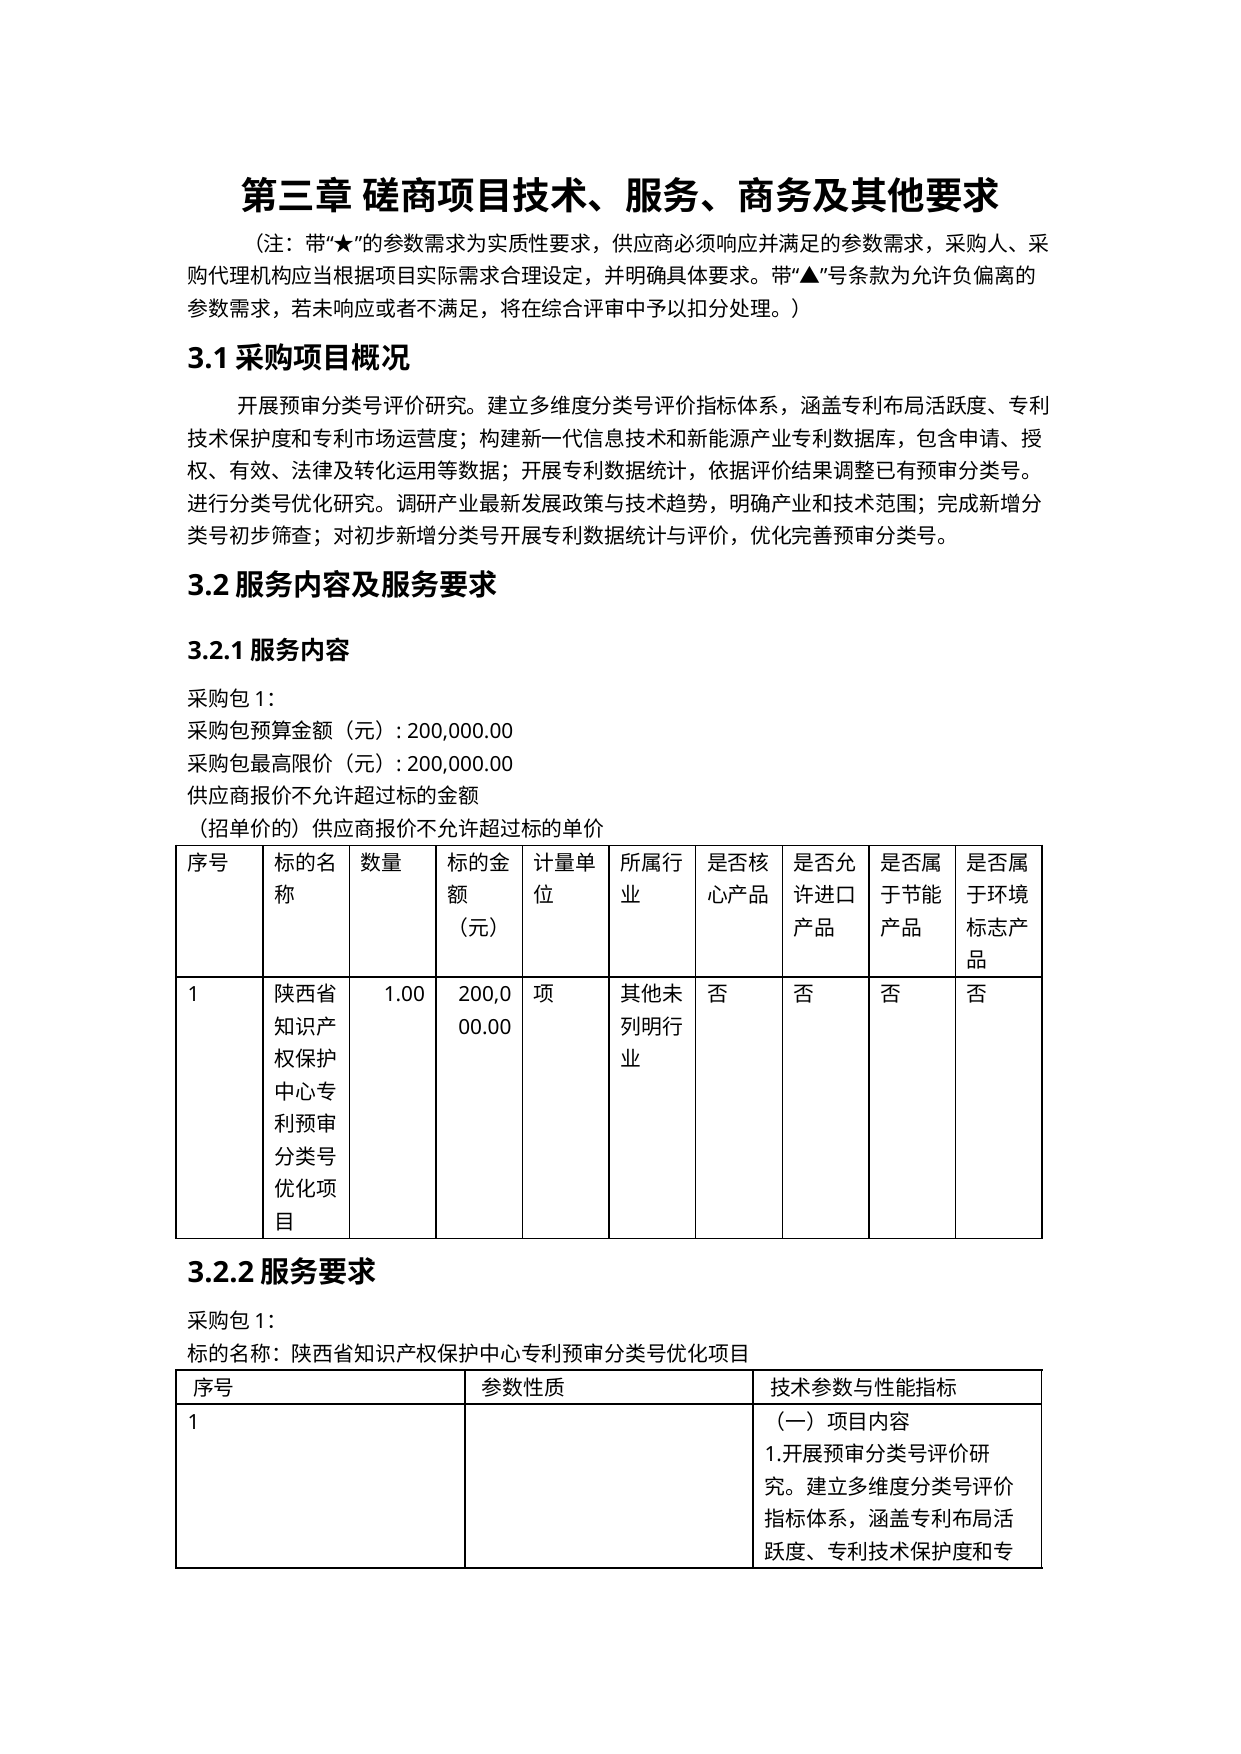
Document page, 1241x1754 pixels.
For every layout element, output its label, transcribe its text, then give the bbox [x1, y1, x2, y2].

text 采购包最高限价（元）: 200,000.00 [187, 747, 1053, 779]
table_header 所属行业 [610, 846, 695, 976]
table_header 序号 [177, 846, 262, 976]
table_cell 1 [177, 1405, 464, 1567]
text 第三章 磋商项目技术、服务、商务及其他要求 [187, 162, 1053, 227]
table_cell 1.00 [350, 978, 435, 1238]
table_cell [466, 1405, 752, 1567]
table_cell 否 [870, 978, 955, 1238]
text 采购包1： [187, 1304, 1053, 1337]
table_header 是否核心产品 [696, 846, 782, 976]
text 3.2.2服务要求 [187, 1239, 1053, 1304]
table_header 是否允许进口产品 [783, 846, 868, 976]
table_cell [754, 1405, 1041, 1567]
text （注：带“★”的参数需求为实质性要求，供应商必须响应并满足的参数需求，采购人、采购代理机构应当根据项目实际需求合理设定，并明确具体要求。带“▲”号条款为允许负偏离的参数需求，若未响应或者不满足，将在综合评审中予以扣分处理。） [187, 227, 1053, 324]
table_header 参数性质 [466, 1371, 752, 1403]
text 3.1采购项目概况 [187, 324, 1053, 389]
table_cell 陕西省知识产权保护中心专利预审分类号优化项目 [264, 978, 349, 1238]
text 3.2.1服务内容 [187, 617, 1053, 682]
table_cell 其他未列明行业 [610, 978, 695, 1238]
text 供应商报价不允许超过标的金额 [187, 779, 1053, 812]
table_header 标的名称 [264, 846, 349, 976]
table_header 序号 [177, 1371, 464, 1403]
text 采购包预算金额（元）: 200,000.00 [187, 714, 1053, 747]
table_header 是否属于节能产品 [870, 846, 955, 976]
text 采购包1： [187, 682, 1053, 714]
table_header 是否属于环境标志产品 [956, 846, 1041, 976]
text （招单价的）供应商报价不允许超过标的单价 [187, 812, 1053, 844]
table_cell 否 [696, 978, 782, 1238]
text 标的名称：陕西省知识产权保护中心专利预审分类号优化项目 [187, 1337, 1053, 1369]
table_header 计量单位 [523, 846, 608, 976]
table_cell 200,000.00 [437, 978, 522, 1238]
text 3.2服务内容及服务要求 [187, 552, 1053, 617]
table_header 技术参数与性能指标 [754, 1371, 1041, 1403]
table_header 标的金额 （元） [437, 846, 522, 976]
table_header 数量 [350, 846, 435, 976]
table_cell 否 [783, 978, 868, 1238]
table_cell 否 [956, 978, 1041, 1238]
text 开展预审分类号评价研究。建立多维度分类号评价指标体系，涵盖专利布局活跃度、专利技术保护度和专利市场运营度；构建新一代信息技术和新能源产业专利数据库，包含申请、授权、有效、法律及转化运用等数据；开展专利数据统计，依据评价结果调整已有预审分类号。进行分类号优化研究。调研产业最新发展政策与技术趋势，明确产业和技术范围；完成新增分类号初步筛查；对初步新增分类号开展专利数据统计与评价，优化完善预审分类号。 [187, 389, 1053, 552]
table_cell 项 [523, 978, 608, 1238]
table_cell 1 [177, 978, 262, 1238]
